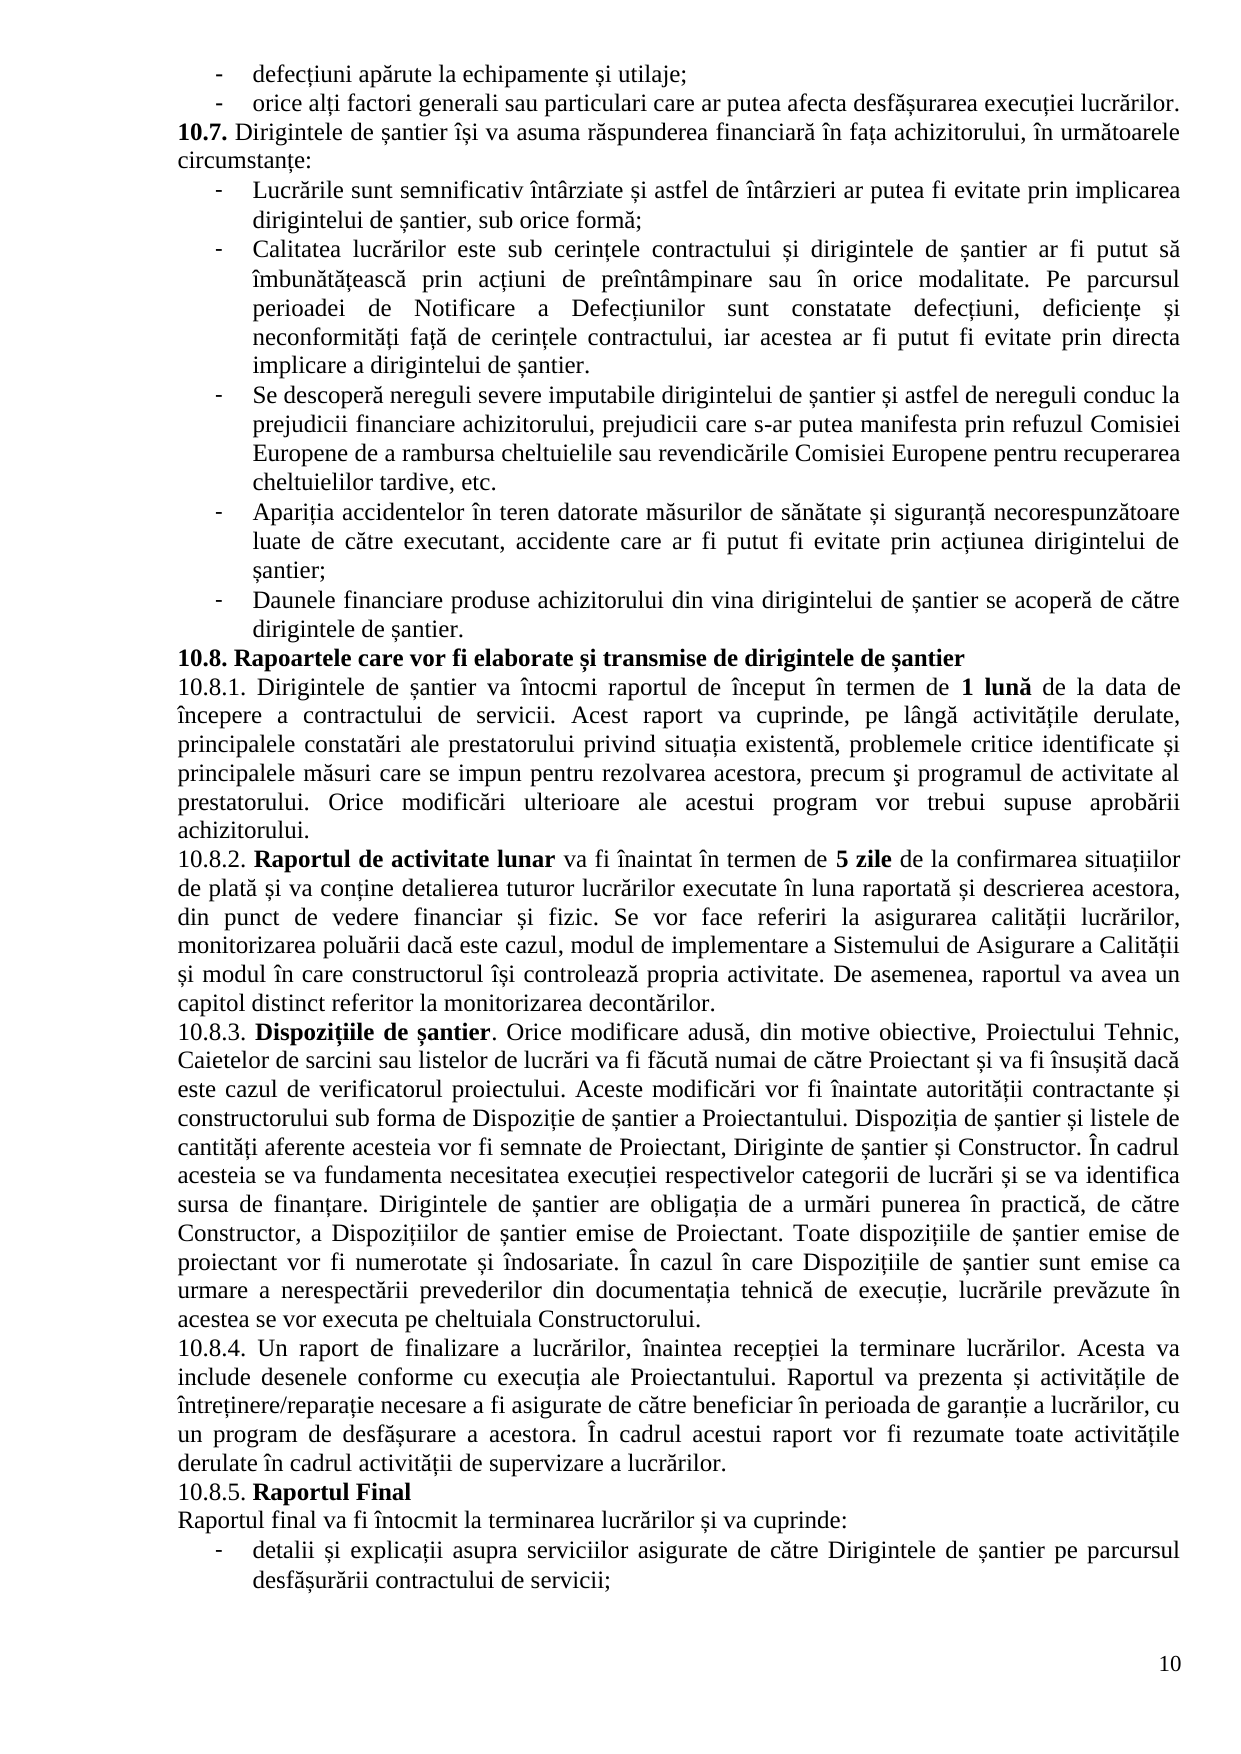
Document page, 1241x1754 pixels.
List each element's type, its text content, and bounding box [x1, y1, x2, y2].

list orice alți factori generali sau particulari care ar putea afecta desfășurarea execuției lucrărilor. [215, 88, 1181, 117]
list Daunele financiare produse achizitorului din vina dirigintelui de șantier se acoperă de către dirigintele de șantier. [215, 584, 1181, 643]
list detalii și explicații asupra serviciilor asigurate de către Dirigintele de șantier pe parcursul desfășurării contractului de servicii; [215, 1534, 1181, 1594]
text 10.8.3. Dispozițiile de șantier. Orice modificare adusă, din motive obiective, Proiectului Tehnic, Caietelor de sarcini sau listelor de lucrări va fi făcută numai de către Proiectant și va fi însușită dacă este cazul de verificatorul proiectului. Aceste modificări vor fi înaintate autorității contractante și constructorului sub forma de Dispoziție de șantier a Proiectantului. Dispoziția de șantier și listele de cantități aferente acesteia vor fi semnate de Proiectant, Diriginte de șantier și Constructor. În cadrul acesteia se va fundamenta necesitatea execuției respectivelor categorii de lucrări și se va identifica sursa de finanțare. Dirigintele de șantier are obligația de a urmări punerea în practică, de către Constructor, a Dispozițiilor de șantier emise de Proiectant. Toate dispozițiile de șantier emise de proiectant vor fi numerotate și îndosariate. În cazul în care Dispozițiile de șantier sunt emise ca urmare a nerespectării prevederilor din documentația tehnică de execuție, lucrările prevăzute în acestea se vor executa pe cheltuiala Constructorului. [177, 1017, 1181, 1333]
list Se descoperă nereguli severe imputabile dirigintelui de șantier și astfel de nereguli conduc la prejudicii financiare achizitorului, prejudicii care s-ar putea manifesta prin refuzul Comisiei Europene de a rambursa cheltuielile sau revendicările Comisiei Europene pentru recuperarea cheltuielilor tardive, etc. [215, 379, 1181, 496]
text 10.8.2. Raportul de activitate lunar va fi înaintat în termen de 5 zile de la confirmarea situațiilor de plată și va conține detalierea tuturor lucrărilor executate în luna raportată și descrierea acestora, din punct de vedere financiar și fizic. Se vor face referiri la asigurarea calității lucrărilor, monitorizarea poluării dacă este cazul, modul de implementare a Sistemului de Asigurare a Calității și modul în care constructorul își controlează propria activitate. De asemenea, raportul va avea un capitol distinct referitor la monitorizarea decontărilor. [177, 844, 1181, 1017]
list Lucrările sunt semnificativ întârziate și astfel de întârzieri ar putea fi evitate prin implicarea dirigintelui de șantier, sub orice formă; [215, 174, 1181, 233]
text 10.8. Rapoartele care vor fi elaborate și transmise de dirigintele de șantier [177, 643, 1181, 672]
text Raportul final va fi întocmit la terminarea lucrărilor și va cuprinde: [177, 1506, 1181, 1534]
list Apariția accidentelor în teren datorate măsurilor de sănătate și siguranță necorespunzătoare luate de către executant, accidente care ar fi putut fi evitate prin acțiunea dirigintelui de șantier; [215, 496, 1181, 584]
list defecțiuni apărute la echipamente și utilaje; [215, 59, 1181, 88]
text 10.8.5. Raportul Final [177, 1477, 1181, 1506]
text 10.8.4. Un raport de finalizare a lucrărilor, înaintea recepției la terminare lucrărilor. Acesta va include desenele conforme cu execuția ale Proiectantului. Raportul va prezenta și activitățile de întreținere/reparație necesare a fi asigurate de către beneficiar în perioada de garanție a lucrărilor, cu un program de desfășurare a acestora. În cadrul acestui raport vor fi rezumate toate activitățile derulate în cadrul activității de supervizare a lucrărilor. [177, 1333, 1181, 1477]
text 10.8.1. Dirigintele de șantier va întocmi raportul de început în termen de 1 lună de la data de începere a contractului de servicii. Acest raport va cuprinde, pe lângă activitățile derulate, principalele constatări ale prestatorului privind situația existentă, problemele critice identificate și principalele măsuri care se impun pentru rezolvarea acestora, precum şi programul de activitate al prestatorului. Orice modificări ulterioare ale acestui program vor trebui supuse aprobării achizitorului. [177, 672, 1181, 844]
list Calitatea lucrărilor este sub cerințele contractului și dirigintele de șantier ar fi putut să îmbunătățească prin acțiuni de preîntâmpinare sau în orice modalitate. Pe parcursul perioadei de Notificare a Defecțiunilor sunt constatate defecțiuni, deficiențe și neconformități față de cerințele contractului, iar acestea ar fi putut fi evitate prin directa implicare a dirigintelui de șantier. [215, 233, 1181, 379]
text 10.7. Dirigintele de șantier își va asuma răspunderea financiară în fața achizitorului, în următoarele circumstanțe: [177, 117, 1181, 174]
